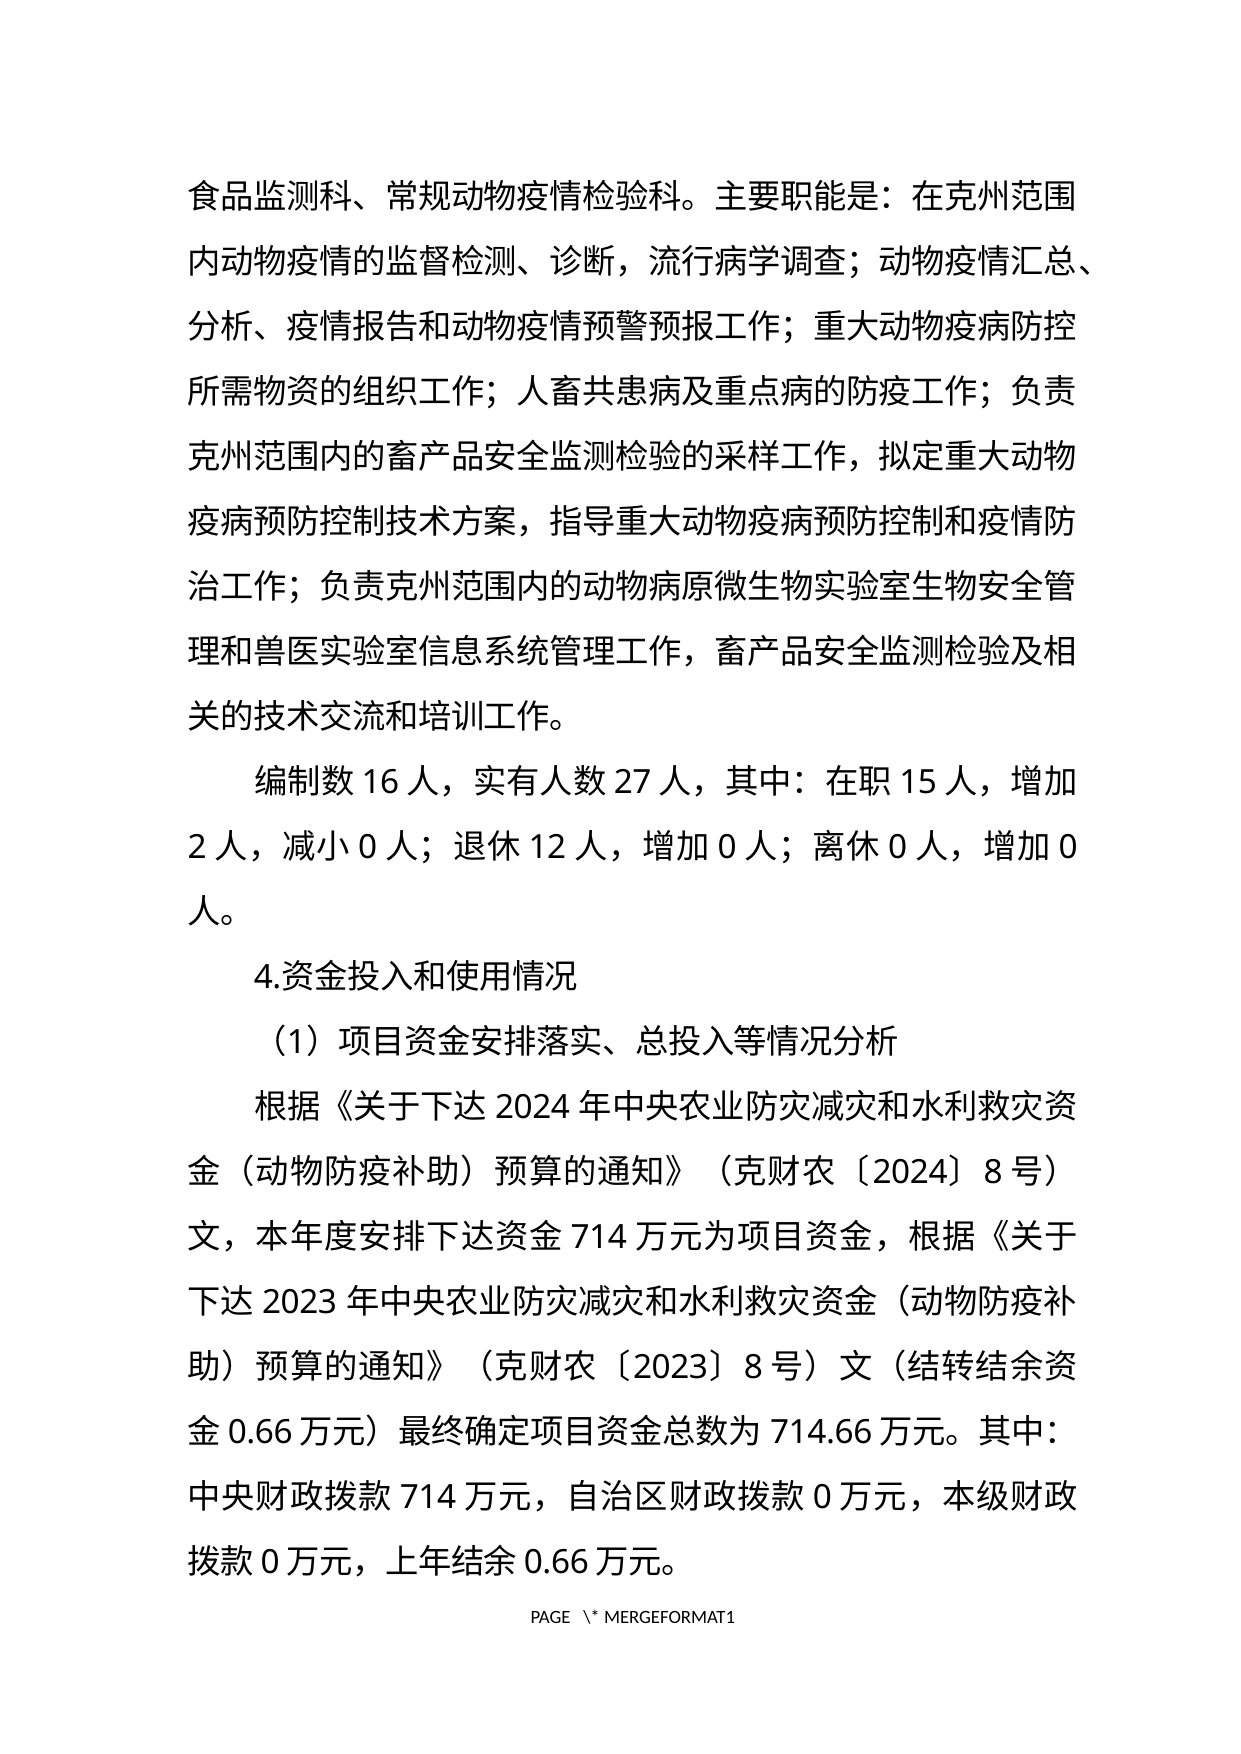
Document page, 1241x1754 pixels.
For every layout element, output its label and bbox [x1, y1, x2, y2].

text [187, 162, 1078, 1592]
